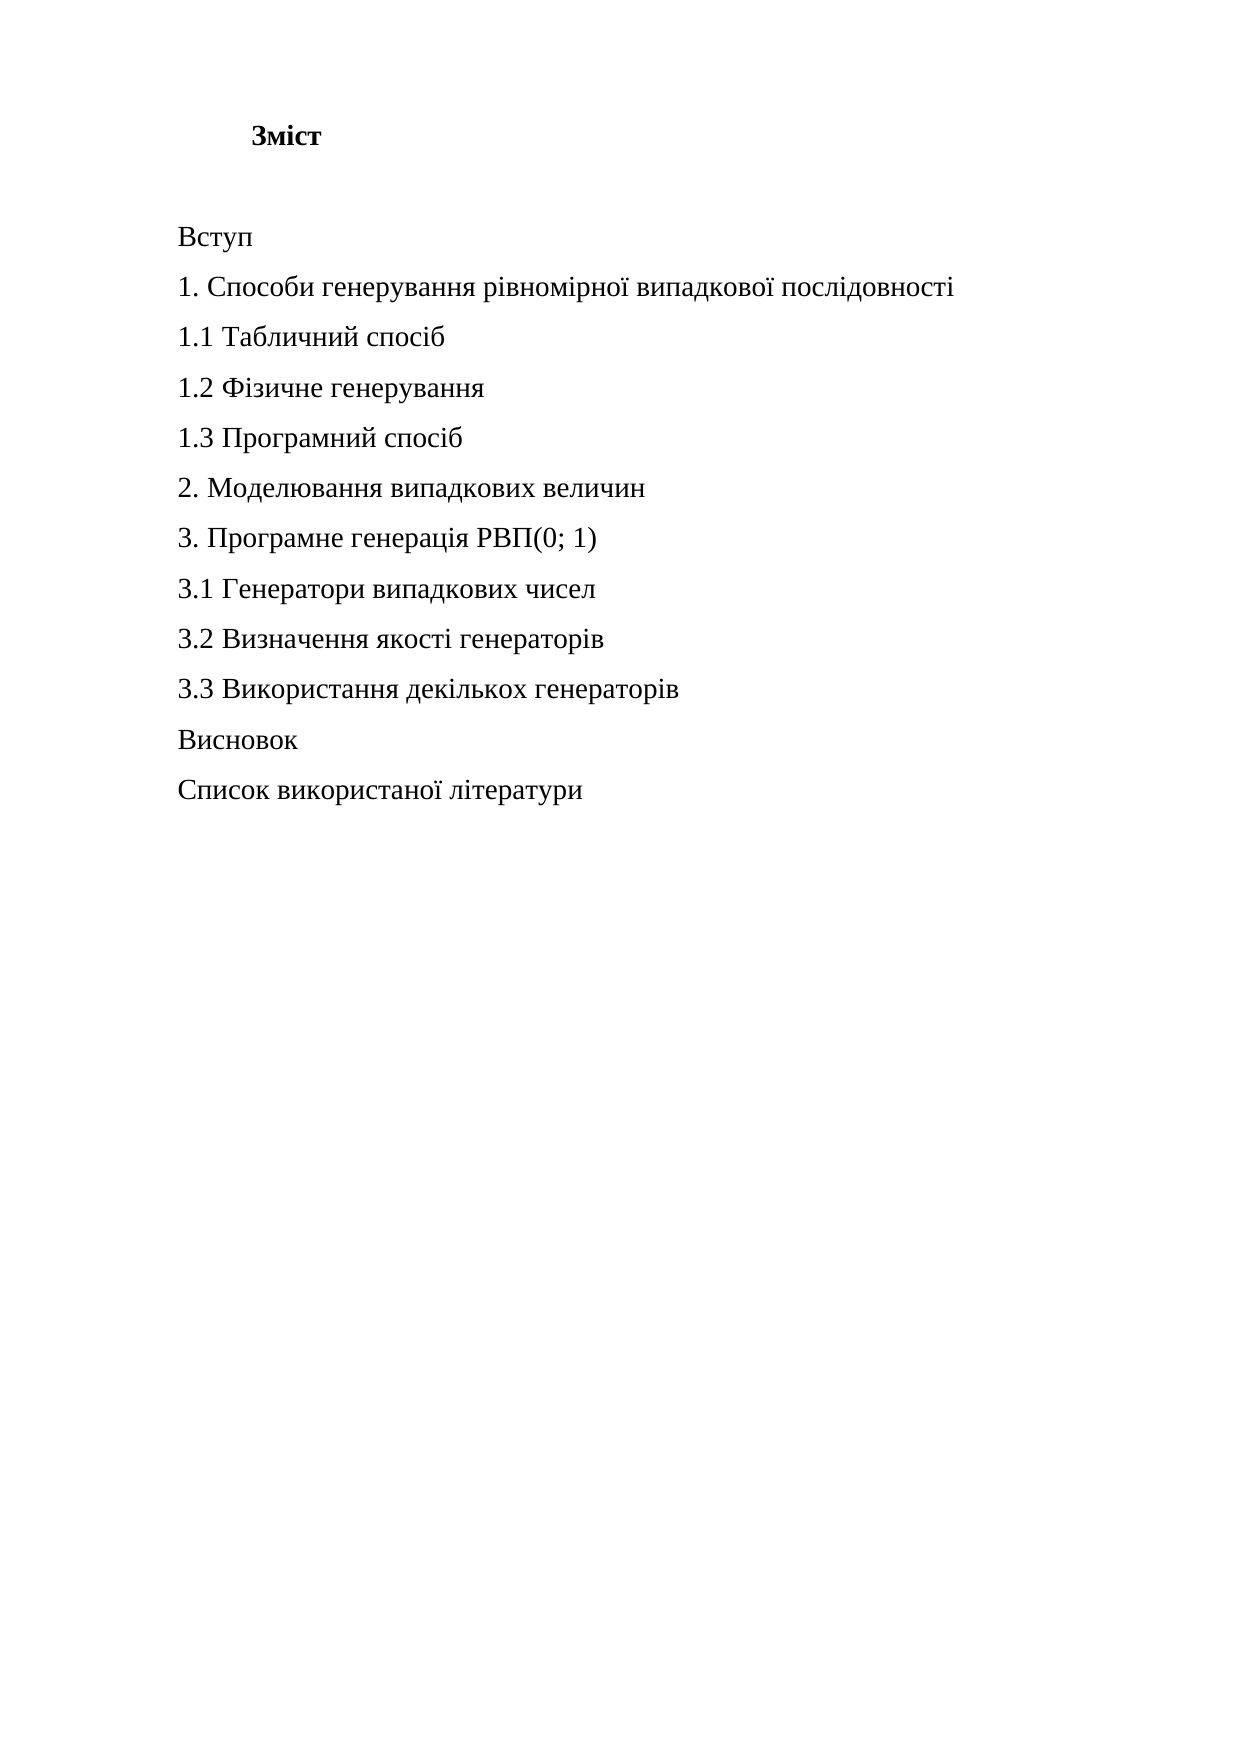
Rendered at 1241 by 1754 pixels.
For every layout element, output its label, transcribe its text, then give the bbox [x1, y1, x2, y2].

list Табличний спосіб [177, 319, 1152, 353]
list Висновок [177, 722, 1152, 755]
list Моделювання випадкових величин [177, 470, 1152, 504]
list Визначення якості генераторів [177, 621, 1152, 655]
list Зміст [177, 118, 1152, 152]
list Генератори випадкових чисел [177, 571, 1152, 604]
list Список використаної літератури [177, 772, 1152, 806]
list Вступ [177, 219, 1152, 252]
list Програмний спосіб [177, 420, 1152, 453]
list Способи генерування рівномірної випадкової послідовності [177, 269, 1152, 303]
list Програмне генерація РВП(0; 1) [177, 521, 1152, 554]
list Фізичне генерування [177, 370, 1152, 403]
list Використання декількох генераторів [177, 672, 1152, 705]
